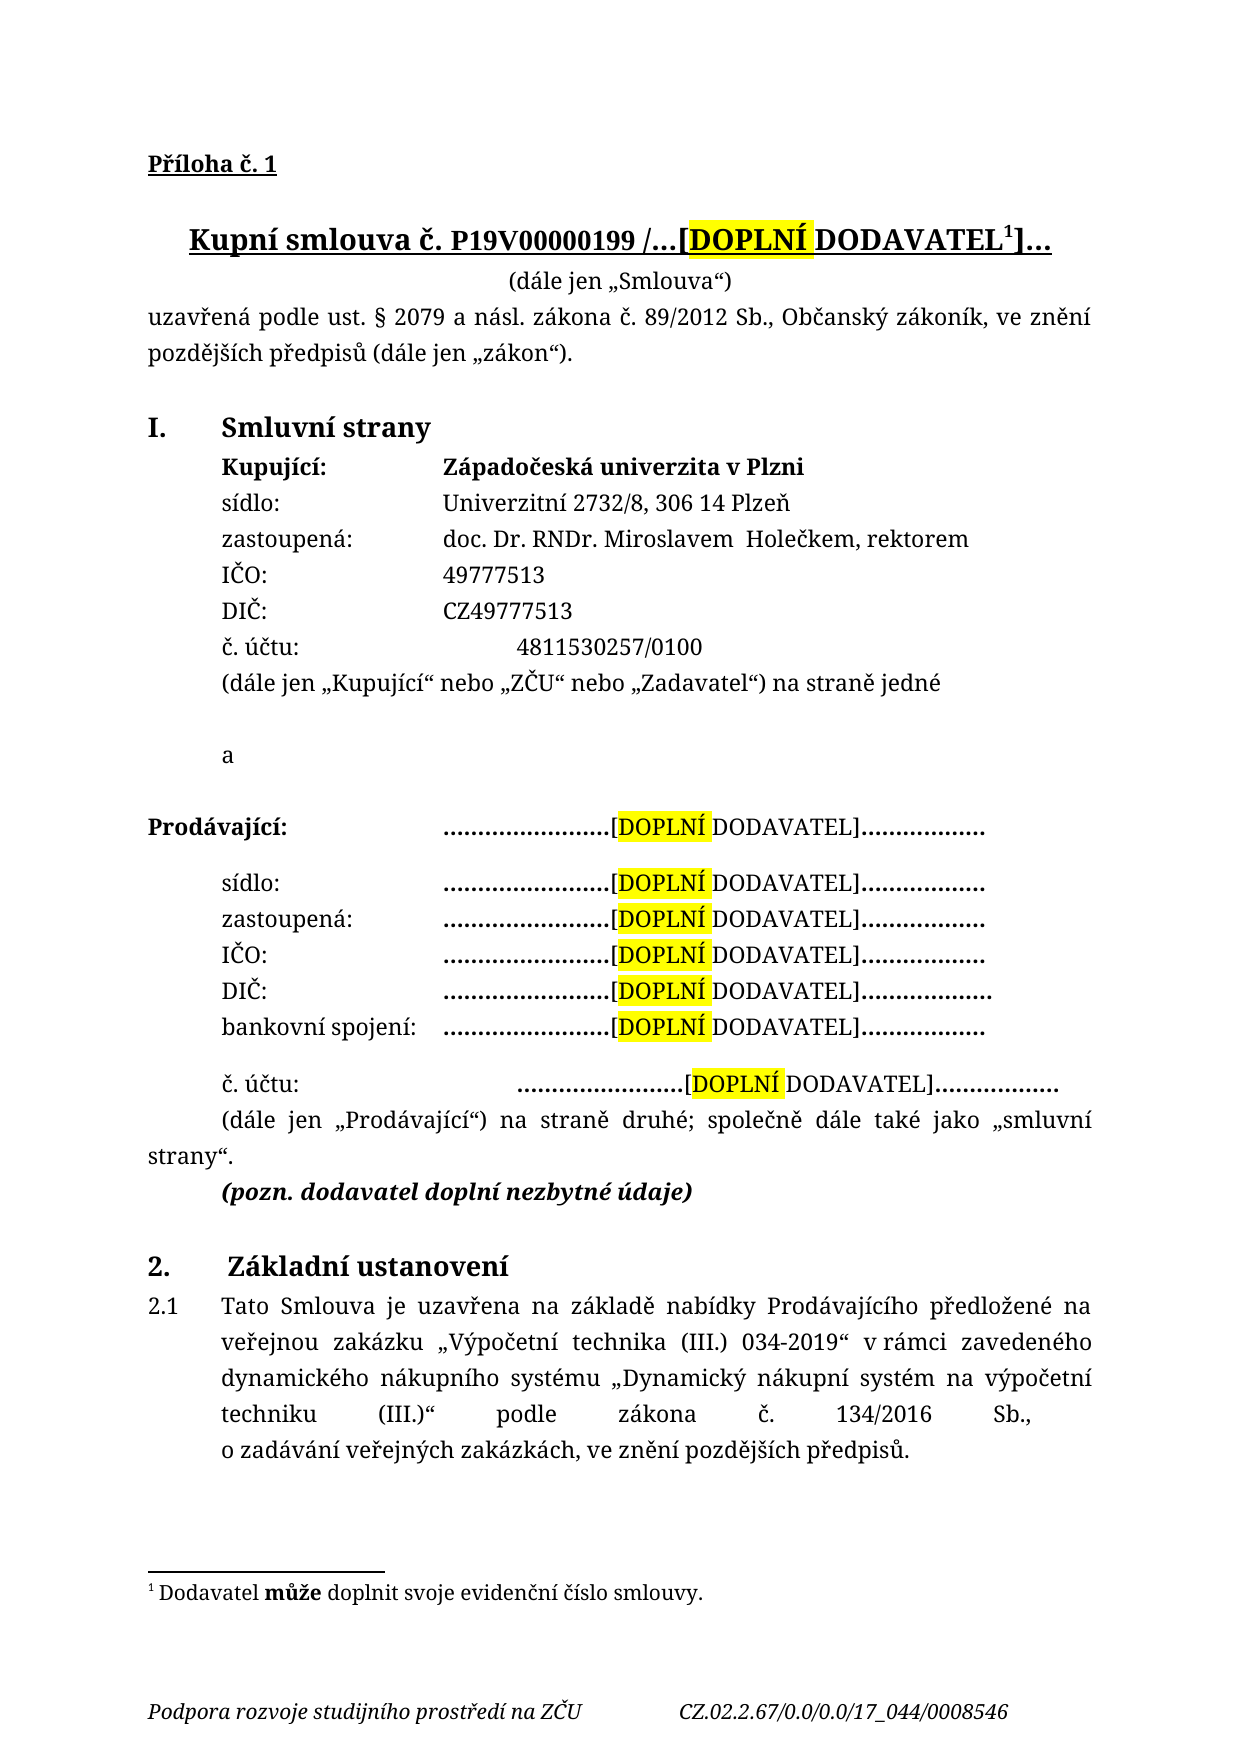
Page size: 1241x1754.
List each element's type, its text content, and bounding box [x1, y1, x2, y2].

text DIČ: CZ49777513 [221, 595, 1093, 626]
text I. Smluvní strany [148, 409, 1093, 446]
text č. účtu: ……………………[DOPLNÍ DODAVATEL]……………… [785, 1068, 1093, 1099]
text č. účtu: ……………………[DOPLNÍ DODAVATEL]……………… [221, 1068, 692, 1099]
text Prodávající: ……………………[DOPLNÍ DODAVATEL]……………… [712, 811, 1093, 842]
text a [221, 739, 1093, 770]
text Prodávající: ……………………[DOPLNÍ DODAVATEL]……………… [148, 811, 618, 842]
text (dále jen „Smlouva“) [148, 265, 1093, 296]
text bankovní spojení: ……………………[DOPLNÍ DODAVATEL]……………… [712, 1011, 1093, 1042]
text Kupující: Západočeská univerzita v Plzni [221, 451, 1093, 482]
text zastoupená: ……………………[DOPLNÍ DODAVATEL]……………… [712, 903, 1093, 934]
text IČO: 49777513 [221, 559, 1093, 590]
text 2.1 Tato Smlouva je uzavřena na základě nabídky Prodávajícího předložené na veřejnou zakázku „Výpočetní technika (III.) 034-2019“ v rámci zavedeného dynamického nákupního systému „Dynamický nákupní systém na výpočetní techniku (III.)“ podle zákona č. 134/2016 Sb., o zadávání veřejných zakázkách, ve znění pozdějších předpisů. [148, 1290, 1093, 1465]
text sídlo: Univerzitní 2732/8, 306 14 Plzeň [221, 487, 1093, 518]
text 2. Základní ustanovení [148, 1248, 1093, 1284]
text DIČ: ……………………[DOPLNÍ DODAVATEL]………………. [712, 975, 1093, 1006]
text (dále jen „Prodávající“) na straně druhé; společně dále také jako „smluvní strany“. [148, 1104, 1093, 1171]
text zastoupená: ……………………[DOPLNÍ DODAVATEL]……………… [221, 903, 618, 934]
text sídlo: ……………………[DOPLNÍ DODAVATEL]……………… [221, 867, 1093, 899]
text č. účtu: 4811530257/0100 [221, 631, 1093, 662]
text IČO: ……………………[DOPLNÍ DODAVATEL]……………… [712, 939, 1093, 971]
text (dále jen „Kupující“ nebo „ZČU“ nebo „Zadavatel“) na straně jedné [221, 667, 1093, 698]
text Příloha č. 1 [148, 148, 1093, 179]
text bankovní spojení: ……………………[DOPLNÍ DODAVATEL]……………… [148, 1011, 618, 1042]
text IČO: ……………………[DOPLNÍ DODAVATEL]……………… [221, 939, 618, 971]
text zastoupená: doc. Dr. RNDr. Miroslavem Holečkem, rektorem [221, 523, 1093, 554]
text Kupní smlouva č. P19V00000199 /...[DOPLNÍ DODAVATEL]… [148, 219, 1093, 259]
text DIČ: ……………………[DOPLNÍ DODAVATEL]………………. [221, 975, 618, 1006]
text uzavřená podle ust. § 2079 a násl. zákona č. 89/2012 Sb., Občanský zákoník, ve znění pozdějších předpisů (dále jen „zákon“). [148, 301, 1093, 368]
text (pozn. dodavatel doplní nezbytné údaje) [148, 1176, 1093, 1207]
